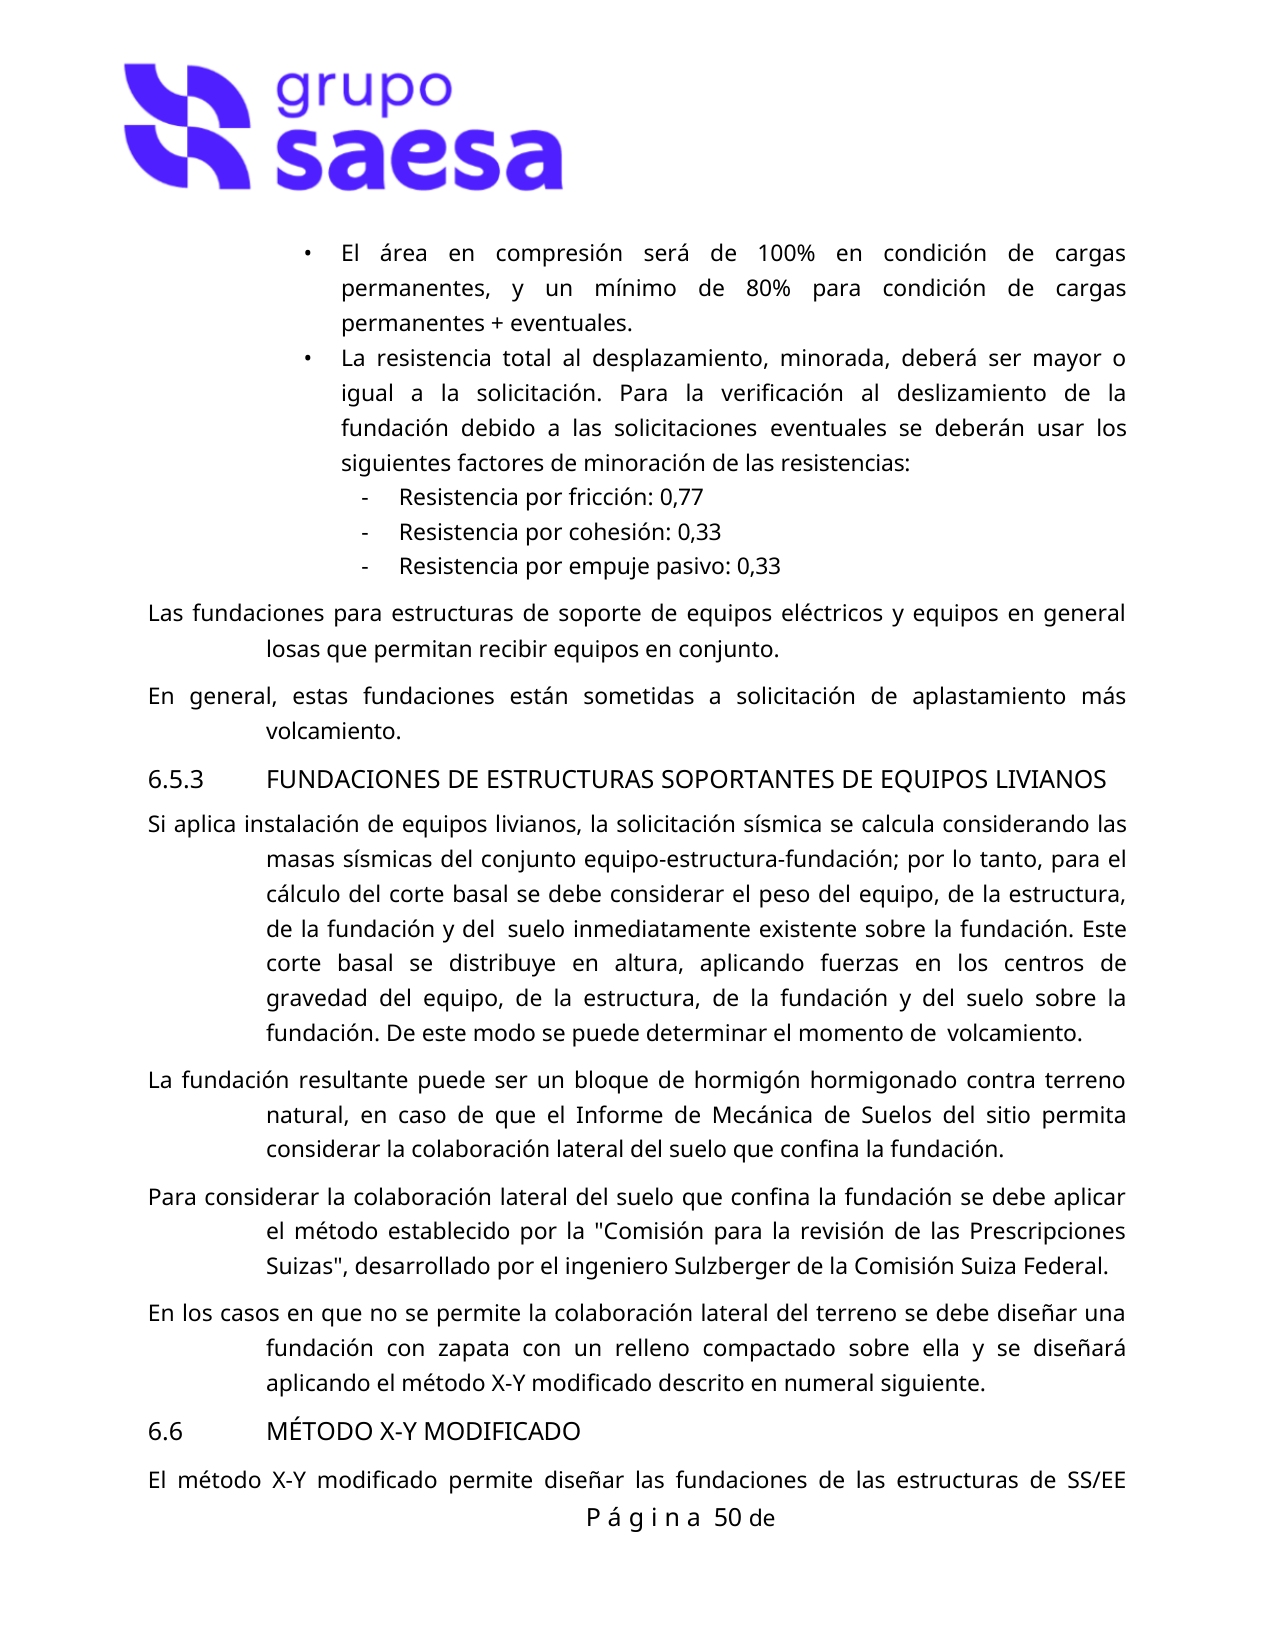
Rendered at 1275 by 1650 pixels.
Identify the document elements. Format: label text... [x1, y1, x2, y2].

list Resistencia por empuje pasivo: 0,33 [361, 550, 1200, 581]
text La fundación resultante puede ser un bloque de hormigón hormigonado contra terreno natural, en caso de que el Informe de Mecánica de Suelos del sitio permita considerar la colaboración lateral del suelo que confina la fundación. [148, 1064, 1127, 1164]
text En general, estas fundaciones están sometidas a solicitación de aplastamiento más volcamiento. [148, 680, 1128, 746]
list Resistencia por fricción: 0,77 [361, 481, 1200, 512]
list Resistencia por cohesión: 0,33 [361, 515, 1200, 547]
text Si aplica instalación de equipos livianos, la solicitación sísmica se calcula considerando las masas sísmicas del conjunto equipo-estructura-fundación; por lo tanto, para el cálculo del corte basal se debe considerar el peso del equipo, de la estructura, de la fundación y del suelo inmediatamente existente sobre la fundación. Este corte basal se distribuye en altura, aplicando fuerzas en los centros de gravedad del equipo, de la estructura, de la fundación y del suelo sobre la fundación. De este modo se puede determinar el momento de volcamiento. [148, 808, 1128, 1048]
list El área en compresión será de 100% en condición de cargas permanentes, y un mínimo de 80% para condición de cargas permanentes + eventuales. [303, 236, 1127, 338]
text Para considerar la colaboración lateral del suelo que confina la fundación se debe aplicar el método establecido por la "Comisión para la revisión de las Prescripciones Suizas", desarrollado por el ingeniero Sulzberger de la Comisión Suiza Federal. [148, 1181, 1127, 1281]
text En los casos en que no se permite la colaboración lateral del terreno se debe diseñar una fundación con zapata con un relleno compactado sobre ella y se diseñará aplicando el método X-Y modificado descrito en numeral siguiente. [148, 1297, 1128, 1398]
subtitle MÉTODO X-Y MODIFICADO [148, 1414, 1200, 1448]
subtitle FUNDACIONES DE ESTRUCTURAS SOPORTANTES DE EQUIPOS LIVIANOS [148, 762, 1200, 796]
list La resistencia total al desplazamiento, minorada, deberá ser mayor o igual a la solicitación. Para la verificación al deslizamiento de la fundación debido a las solicitaciones eventuales se deberán usar los siguientes factores de minoración de las resistencias: [303, 342, 1127, 478]
picture [112, 54, 569, 195]
text Las fundaciones para estructuras de soporte de equipos eléctricos y equipos en general losas que permitan recibir equipos en conjunto. [148, 597, 1127, 664]
